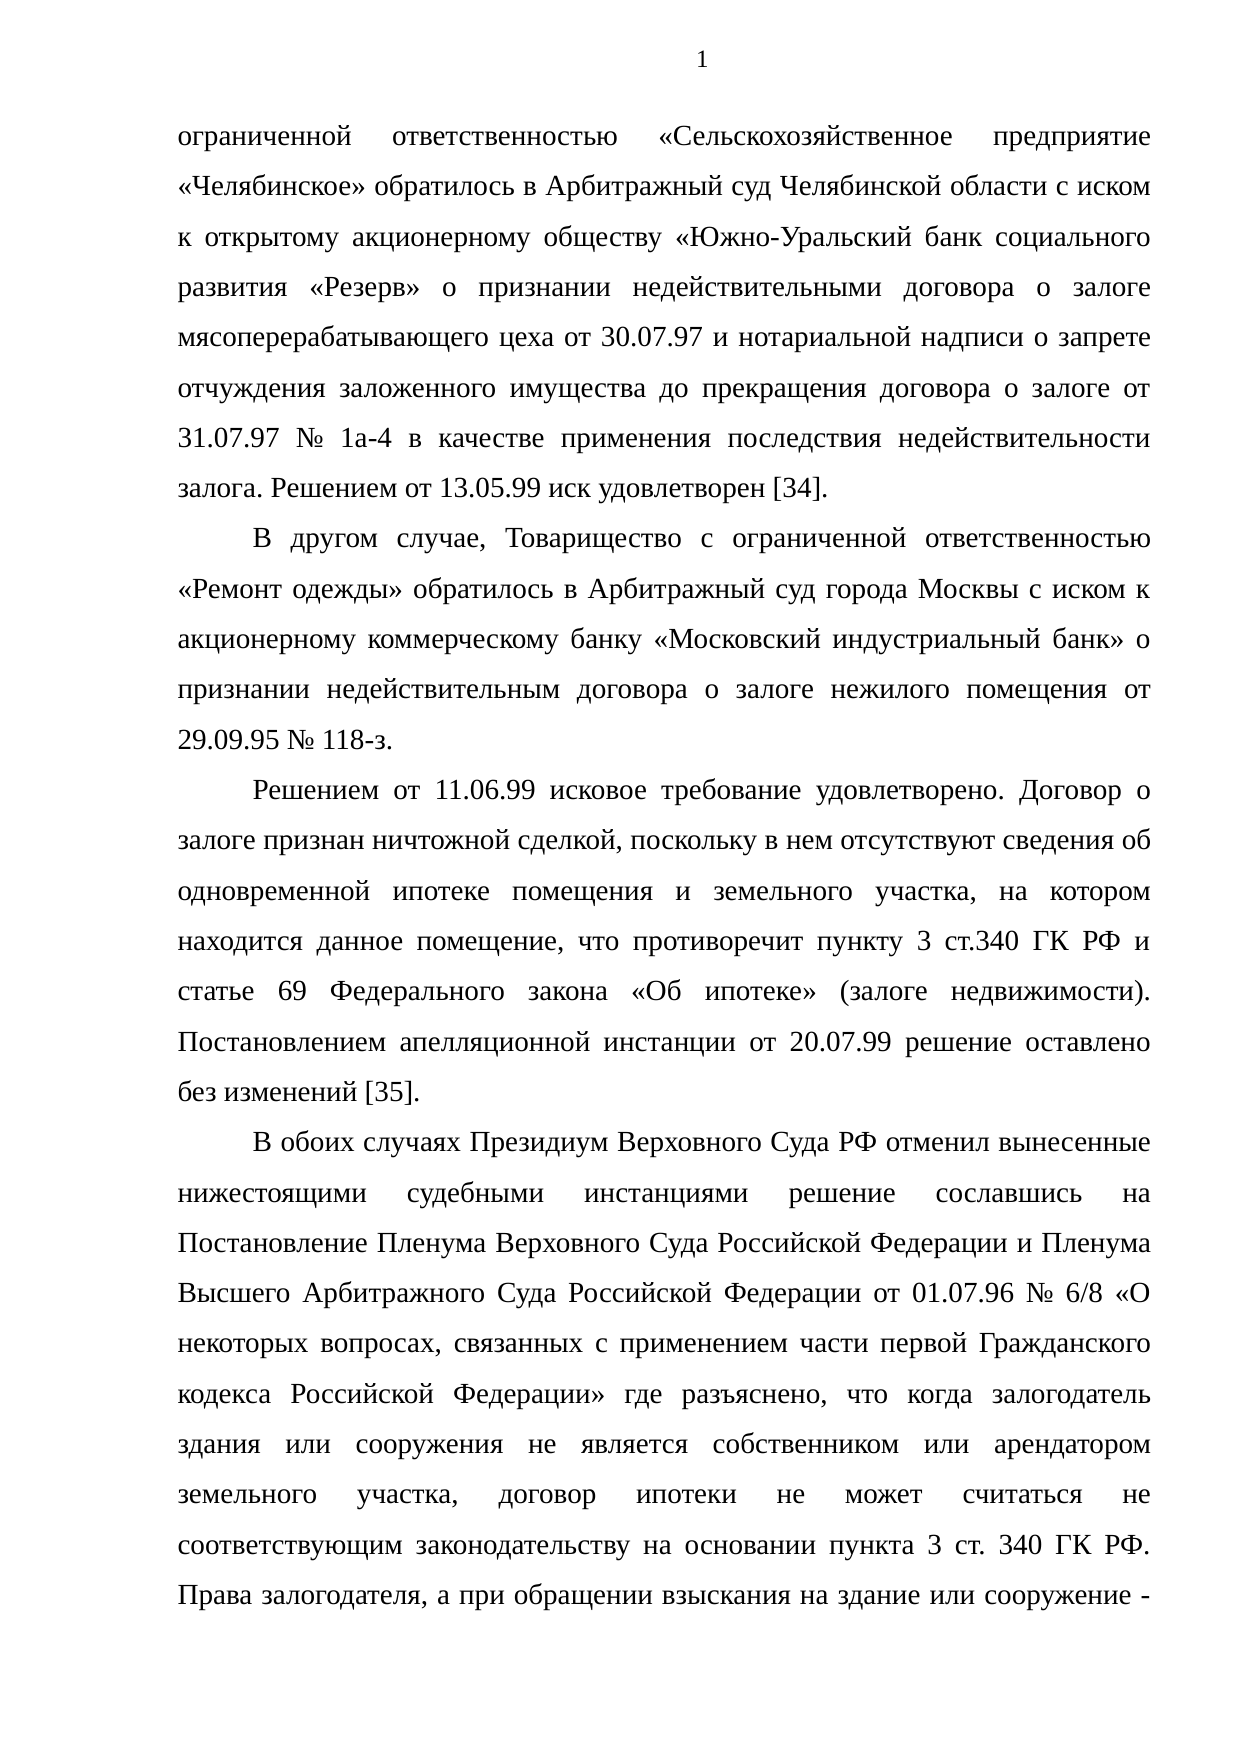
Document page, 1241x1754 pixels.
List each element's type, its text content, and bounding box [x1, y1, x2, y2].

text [177, 118, 1152, 504]
text В другом случае, Товарищество с ограниченной ответственностью «Ремонт одежды» обратилось в Арбитражный суд города Москвы с иском к акционерному коммерческому банку «Московский индустриальный банк» о признании недействительным договора о залоге нежилого помещения от 29.09.95 № 118-з. [177, 521, 1152, 755]
text Решением от 11.06.99 исковое требование удовлетворено. Договор о залоге признан ничтожной сделкой, поскольку в нем отсутствуют сведения об одновременной ипотеке помещения и земельного участка, на котором находится данное помещение, что противоречит пункту 3 ст.340 ГК РФ и статье 69 Федерального закона «Об ипотеке» (залоге недвижимости). Постановлением апелляционной инстанции от 20.07.99 решение оставлено без изменений [35]. [177, 772, 1152, 1108]
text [177, 1124, 1152, 1611]
